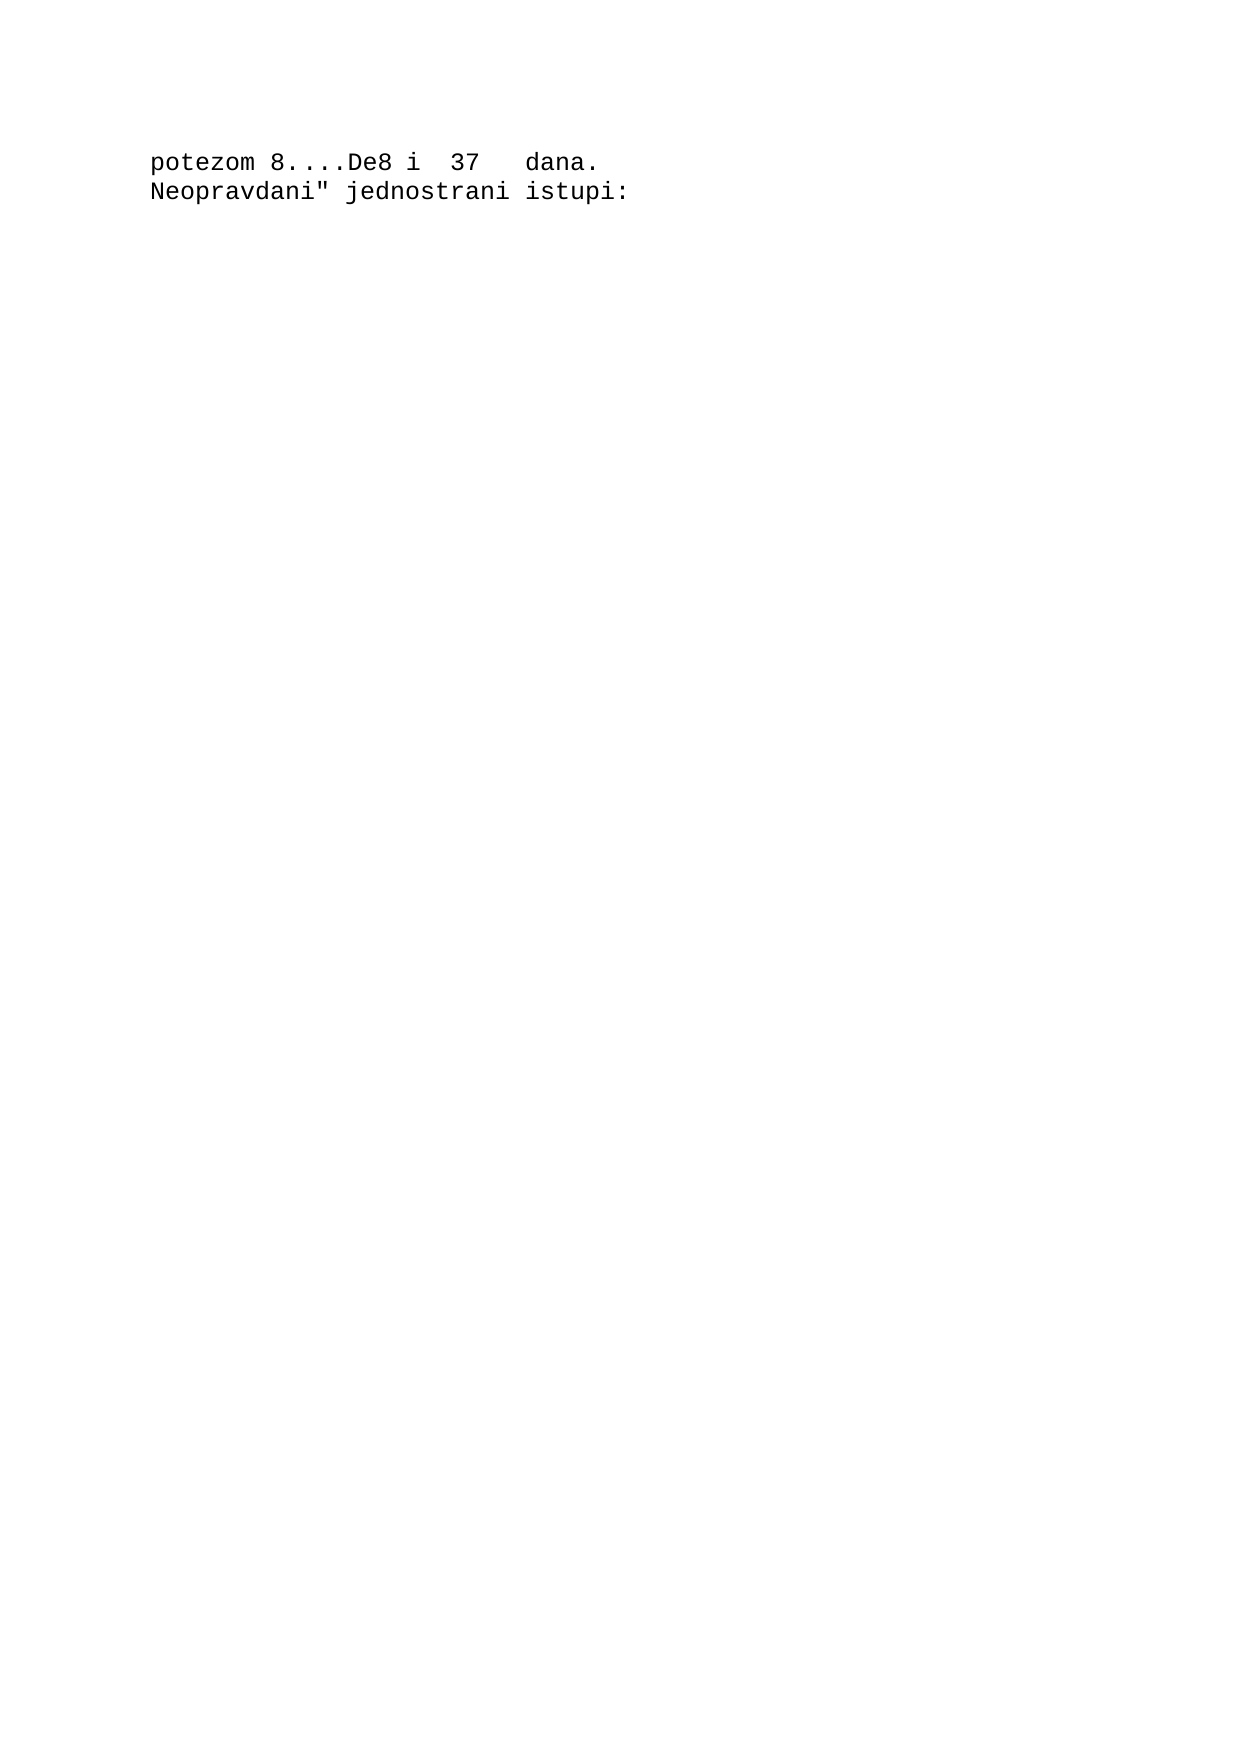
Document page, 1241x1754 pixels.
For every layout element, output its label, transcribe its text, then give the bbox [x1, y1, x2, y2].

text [150, 150, 1090, 178]
text Neopravdani" jednostrani istupi: [150, 178, 1090, 207]
